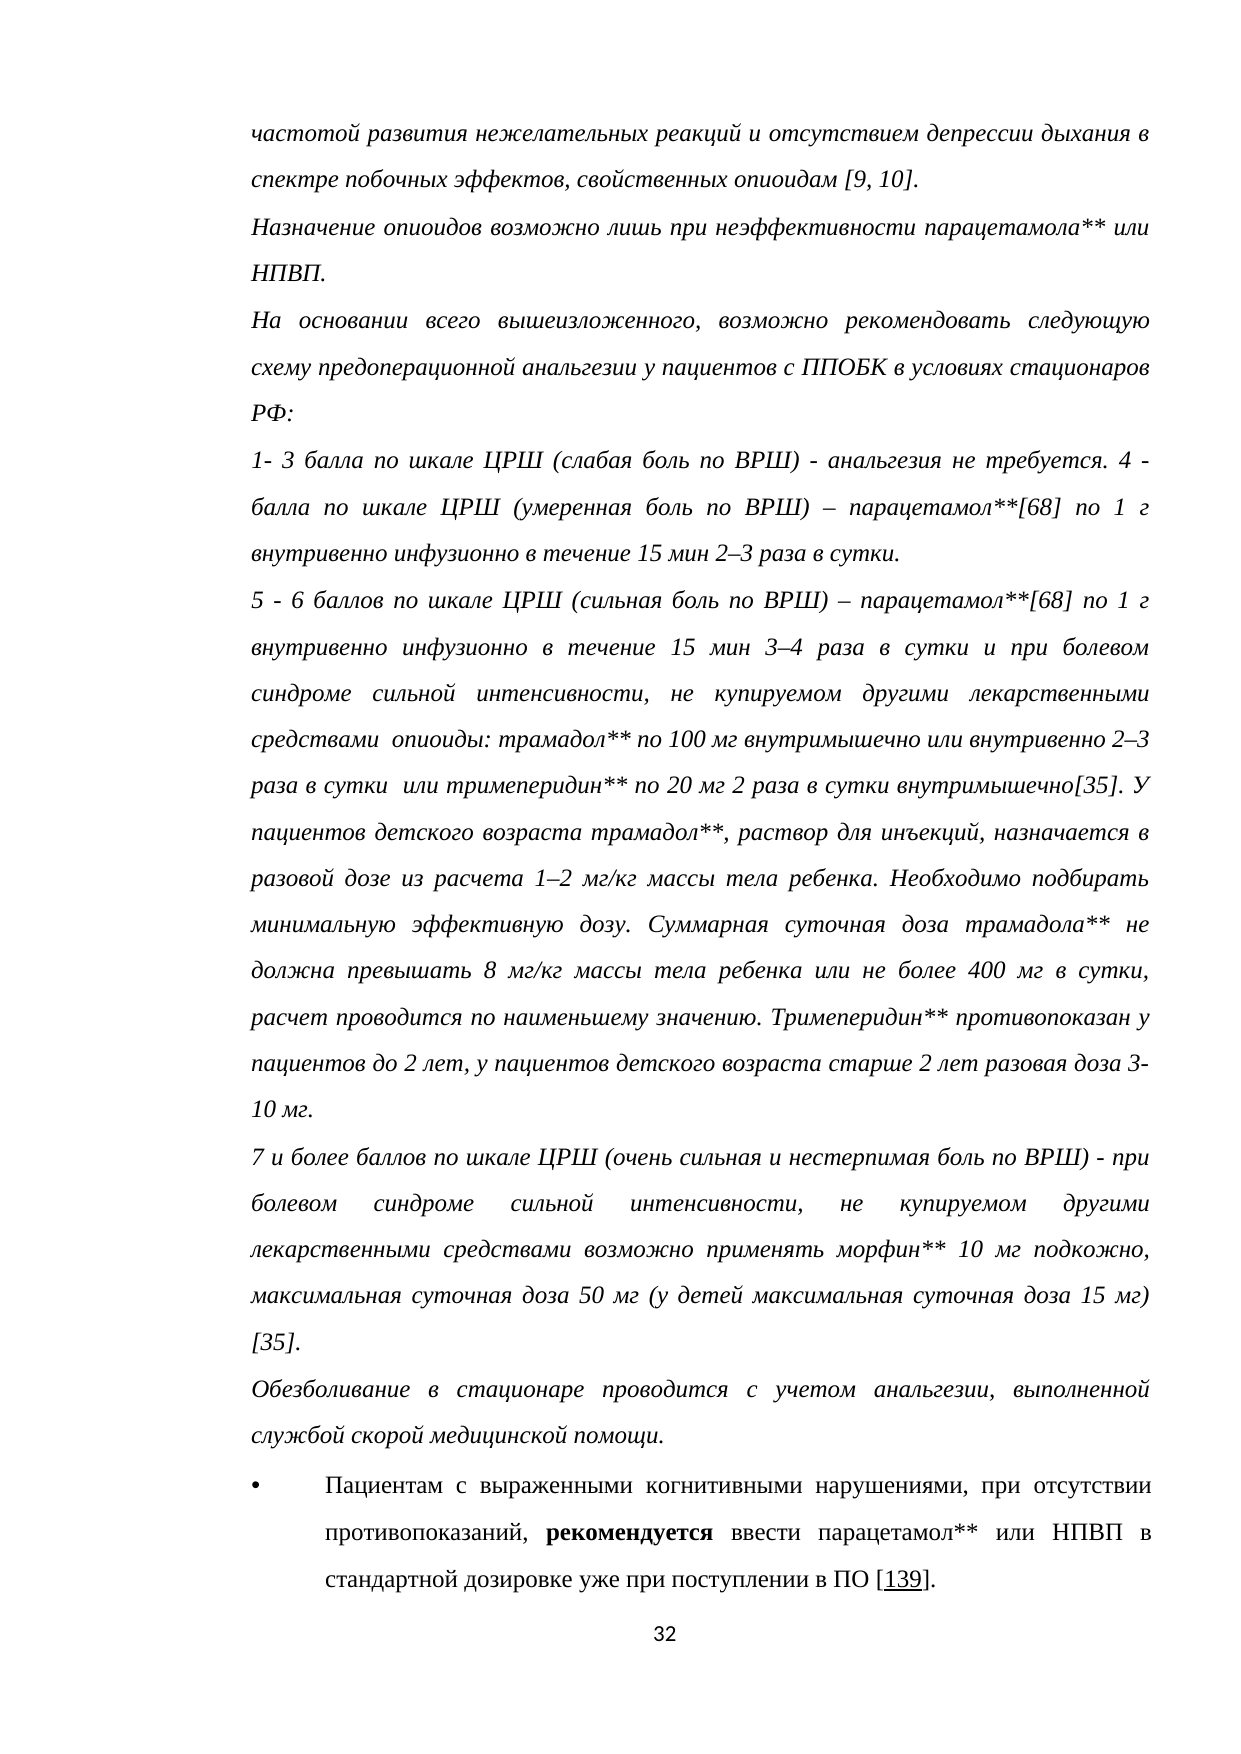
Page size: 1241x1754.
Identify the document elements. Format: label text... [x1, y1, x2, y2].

text Назначение опиоидов возможно лишь при неэффективности парацетамола** или НПВП. [251, 212, 1153, 287]
text 1- 3 балла по шкале ЦРШ (слабая боль по ВРШ) - анальгезия не требуется. 4 - балла по шкале ЦРШ (умеренная боль по ВРШ) – парацетамол**[68] по 1 г внутривенно инфузионно в течение 15 мин 2–3 раза в сутки. [251, 446, 1153, 567]
text 5 - 6 баллов по шкале ЦРШ (сильная боль по ВРШ) – парацетамол**[68] по 1 г внутривенно инфузионно в течение 15 мин 3–4 раза в сутки и при болевом синдроме сильной интенсивности, не купируемом другими лекарственными средствами опиоиды: трамадол** по 100 мг внутримышечно или внутривенно 2–3 раза в сутки или тримеперидин** по 20 мг 2 раза в сутки внутримышечно[35]. У пациентов детского возраста трамадол**, раствор для инъекций, назначается в разовой дозе из расчета 1–2 мг/кг массы тела ребенка. Необходимо подбирать минимальную эффективную дозу. Суммарная суточная доза трамадола** не должна превышать 8 мг/кг массы тела ребенка или не более 400 мг в сутки, расчет проводится по наименьшему значению. Тримеперидин** противопоказан у пациентов до 2 лет, у пациентов детского возраста старше 2 лет разовая доза 3-10 мг. [251, 586, 1153, 1123]
list Пациентам с выраженными когнитивными нарушениями, при отсутствии противопоказаний, рекомендуется ввести парацетамол** или НПВП в стандартной дозировке уже при поступлении в ПО [139]. [251, 1470, 1152, 1593]
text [251, 118, 1153, 193]
text 7 и более баллов по шкале ЦРШ (очень сильная и нестерпимая боль по ВРШ) - при болевом синдроме сильной интенсивности, не купируемом другими лекарственными средствами возможно применять морфин** 10 мг подкожно, максимальная суточная доза 50 мг (у детей максимальная суточная доза 15 мг) [35]. [251, 1142, 1153, 1356]
text На основании всего вышеизложенного, возможно рекомендовать следующую схему предоперационной анальгезии у пациентов с ППОБК в условиях стационаров РФ: [251, 306, 1153, 427]
text Обезболивание в стационаре проводится с учетом анальгезии, выполненной службой скорой медицинской помощи. [251, 1374, 1153, 1449]
